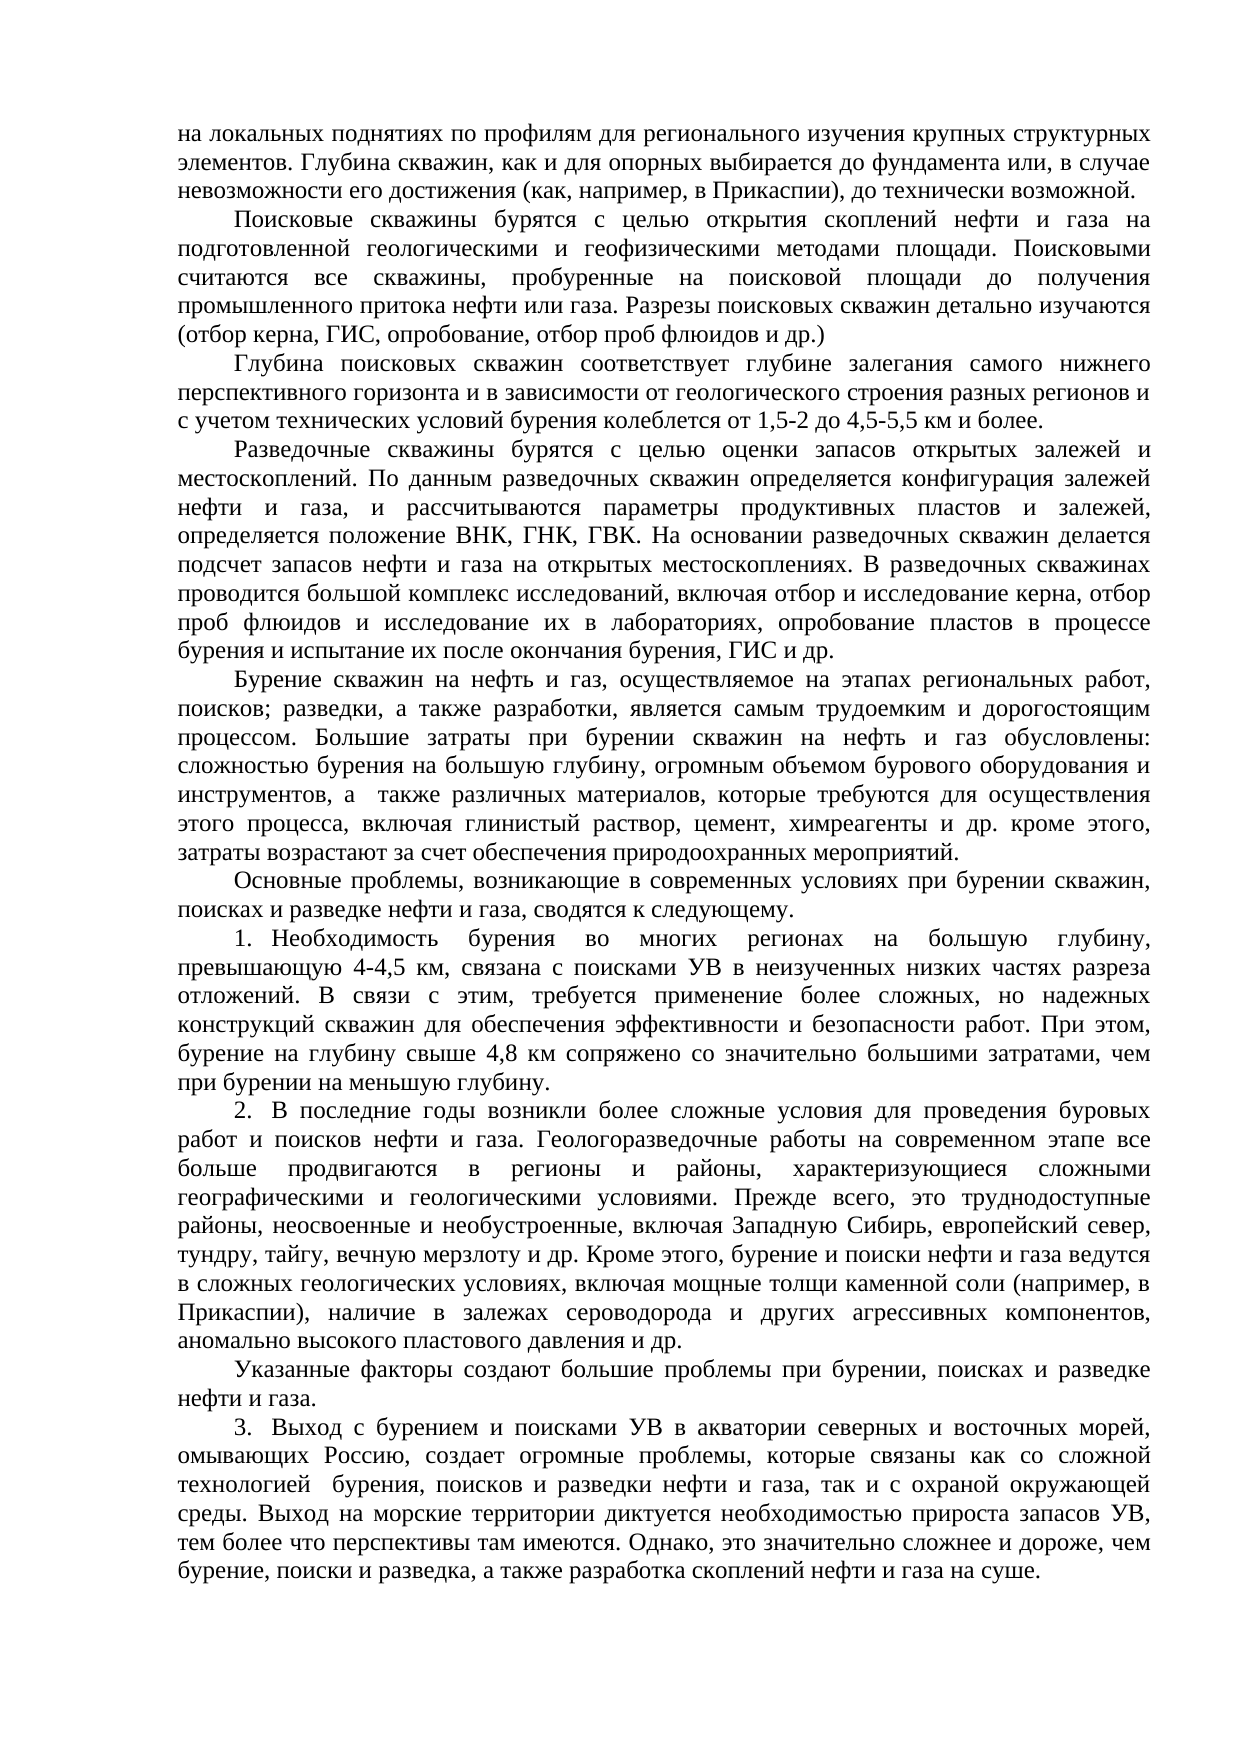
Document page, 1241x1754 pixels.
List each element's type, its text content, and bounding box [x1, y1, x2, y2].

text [177, 118, 1152, 204]
text Разведочные скважины бурятся с целью оценки запасов открытых залежей и местоскоплений. По данным разведочных скважин определяется конфигурация залежей нефти и газа, и рассчитываются параметры продуктивных пластов и залежей, определяется положение ВНК, ГНК, ГВК. На основании разведочных скважин делается подсчет запасов нефти и газа на открытых местоскоплениях. В разведочных скважинах проводится большой комплекс исследований, включая отбор и исследование керна, отбор проб флюидов и исследование их в лабораториях, опробование пластов в процессе бурения и испытание их после окончания бурения, ГИС и др. [177, 434, 1152, 664]
text Указанные факторы создают большие проблемы при бурении, поисках и разведке нефти и газа. [177, 1354, 1152, 1412]
list Необходимость бурения во многих регионах на большую глубину, превышающую 4-4,5 км, связана с поисками УВ в неизученных низких частях разреза отложений. В связи с этим, требуется применение более сложных, но надежных конструкций скважин для обеспечения эффективности и безопасности работ. При этом, бурение на глубину свыше 4,8 км сопряжено со значительно большими затратами, чем при бурении на меньшую глубину. [177, 923, 1152, 1096]
list В последние годы возникли более сложные условия для проведения буровых работ и поисков нефти и газа. Геологоразведочные работы на современном этапе все больше продвигаются в регионы и районы, характеризующиеся сложными географическими и геологическими условиями. Прежде всего, это труднодоступные районы, неосвоенные и необустроенные, включая Западную Сибирь, европейский север, тундру, тайгу, вечную мерзлоту и др. Кроме этого, бурение и поиски нефти и газа ведутся в сложных геологических условиях, включая мощные толщи каменной соли (например, в Прикаспии), наличие в залежах сероводорода и других агрессивных компонентов, аномально высокого пластового давления и др. [177, 1096, 1152, 1354]
text Поисковые скважины бурятся с целью открытия скоплений нефти и газа на подготовленной геологическими и геофизическими методами площади. Поисковыми считаются все скважины, пробуренные на поисковой площади до получения промышленного притока нефти или газа. Разрезы поисковых скважин детально изучаются (отбор керна, ГИС, опробование, отбор проб флюидов и др.) [177, 204, 1152, 348]
text Основные проблемы, возникающие в современных условиях при бурении скважин, поисках и разведке нефти и газа, сводятся к следующему. [177, 866, 1152, 923]
text Глубина поисковых скважин соответствует глубине залегания самого нижнего перспективного горизонта и в зависимости от геологического строения разных регионов и с учетом технических условий бурения колеблется от 1,5-2 до 4,5-5,5 км и более. [177, 348, 1152, 434]
list Выход с бурением и поисками УВ в акватории северных и восточных морей, омывающих Россию, создает огромные проблемы, которые связаны как со сложной технологией бурения, поисков и разведки нефти и газа, так и с охраной окружающей среды. Выход на морские территории диктуется необходимостью прироста запасов УВ, тем более что перспективы там имеются. Однако, это значительно сложнее и дороже, чем бурение, поиски и разведка, а также разработка скоплений нефти и газа на суше. [177, 1412, 1152, 1584]
text Бурение скважин на нефть и газ, осуществляемое на этапах региональных работ, поисков; разведки, а также разработки, является самым трудоемким и дорогостоящим процессом. Большие затраты при бурении скважин на нефть и газ обусловлены: сложностью бурения на большую глубину, огромным объемом бурового оборудования и инструментов, а также различных материалов, которые требуются для осуществления этого процесса, включая глинистый раствор, цемент, химреагенты и др. кроме этого, затраты возрастают за счет обеспечения природоохранных мероприятий. [177, 664, 1152, 866]
